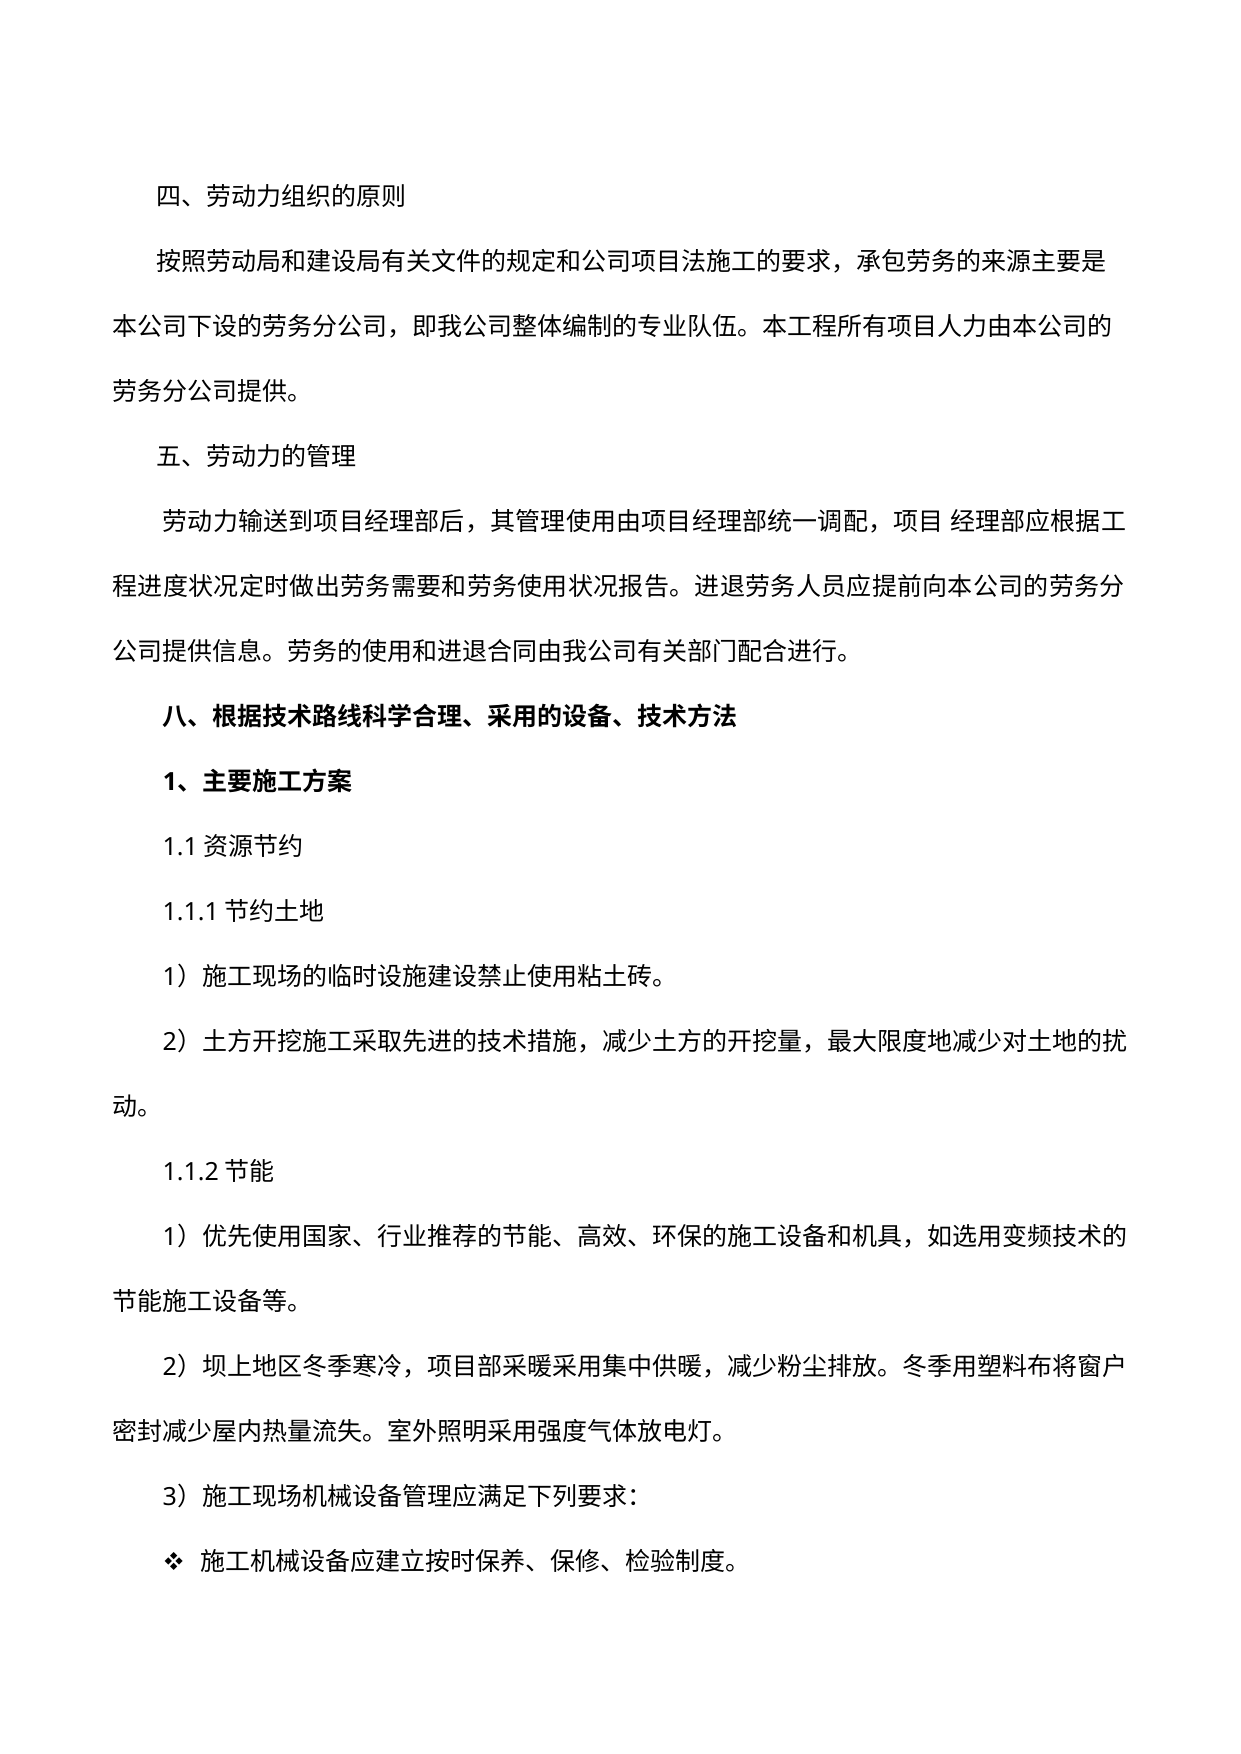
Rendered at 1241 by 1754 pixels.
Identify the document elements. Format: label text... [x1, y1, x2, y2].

list 坝上地区冬季寒冷，项目部采暖采用集中供暖，减少粉尘排放。冬季用塑料布将窗户密封减少屋内热量流失。室外照明采用强度气体放电灯。 [112, 1332, 1128, 1462]
list 优先使用国家、行业推荐的节能、高效、环保的施工设备和机具，如选用变频技术的节能施工设备等。 [112, 1202, 1128, 1332]
text 劳动力输送到项目经理部后，其管理使用由项目经理部统一调配，项目 经理部应根据工程进度状况定时做出劳务需要和劳务使用状况报告。进退劳务人员应提前向本公司的劳务分公司提供信息。劳务的使用和进退合同由我公司有关部门配合进行。 [112, 487, 1128, 682]
list 施工机械设备应建立按时保养、保修、检验制度。 [112, 1527, 1128, 1592]
text 按照劳动局和建设局有关文件的规定和公司项目法施工的要求，承包劳务的来源主要是本公司下设的劳务分公司，即我公司整体编制的专业队伍。本工程所有项目人力由本公司的劳务分公司提供。 [112, 227, 1128, 422]
list 施工现场机械设备管理应满足下列要求： [112, 1462, 1128, 1527]
list 主要施工方案 [112, 747, 1128, 812]
text 1.1.1节约土地 [112, 877, 1128, 942]
list 土方开挖施工采取先进的技术措施，减少土方的开挖量，最大限度地减少对土地的扰动。 [112, 1007, 1128, 1137]
text 四、劳动力组织的原则 [112, 162, 1128, 227]
text 1.1.2节能 [112, 1137, 1128, 1202]
list 施工现场的临时设施建设禁止使用粘土砖。 [112, 942, 1128, 1007]
text 五、劳动力的管理 [112, 422, 1128, 487]
text 1.1资源节约 [112, 812, 1128, 877]
text 八、根据技术路线科学合理、采用的设备、技术方法 [112, 682, 1128, 747]
